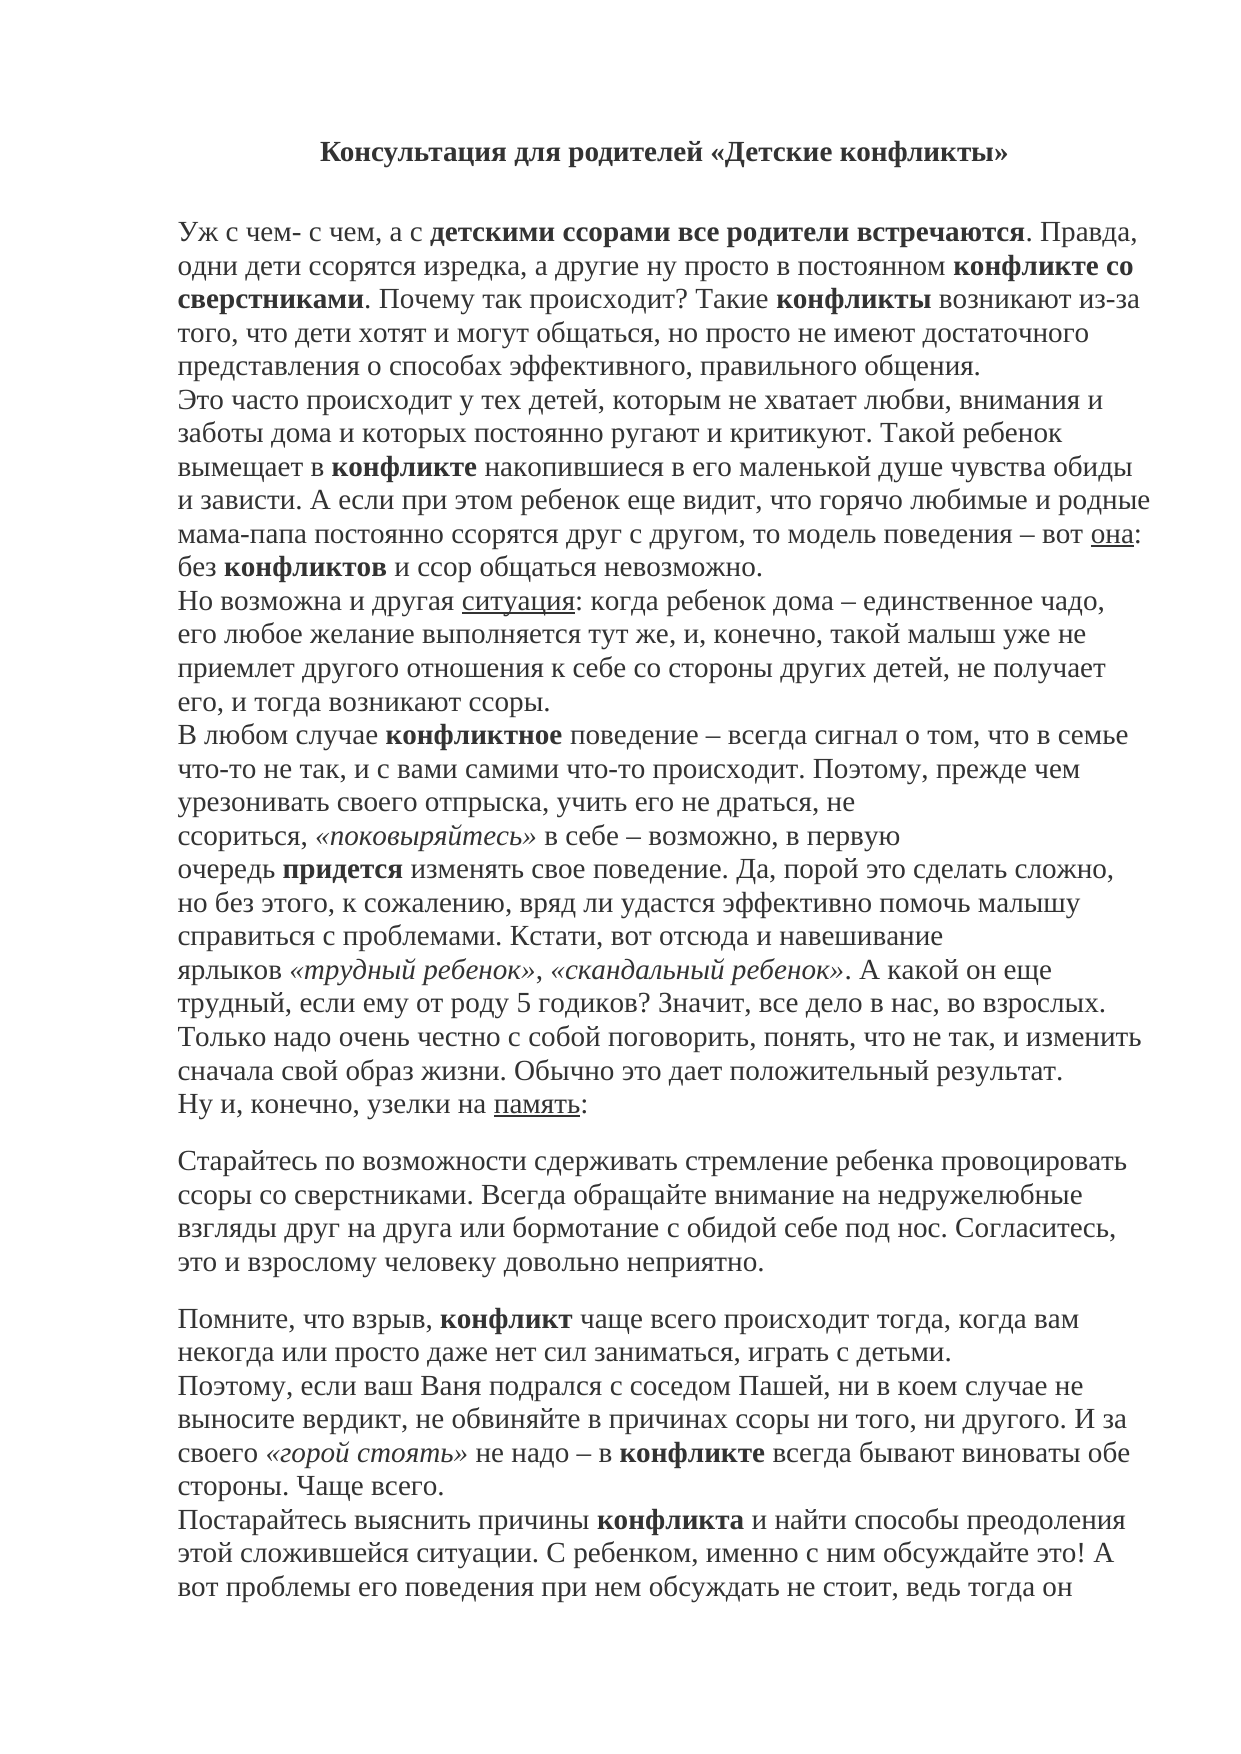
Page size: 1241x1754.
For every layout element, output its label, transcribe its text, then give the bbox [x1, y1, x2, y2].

text Старайтесь по возможности сдерживать стремление ребенка провоцировать ссоры со сверстниками. Всегда обращайте внимание на недружелюбные взгляды друг на друга или бормотание с обидой себе под нос. Согласитесь, это и взрослому человеку довольно неприятно. [177, 1143, 1152, 1277]
text Консультация для родителей «Детские конфликты» [177, 134, 1152, 167]
text Но возможна и другая ситуация: когда ребенок дома – единственное чадо, его любое желание выполняется тут же, и, конечно, такой малыш уже не приемлет другого отношения к себе со стороны других детей, не получает его, и тогда возникают ссоры. [177, 583, 1152, 717]
text Уж с чем- с чем, а с детскими ссорами все родители встречаются. Правда, одни дети ссорятся изредка, а другие ну просто в постоянном конфликте со сверстниками. Почему так происходит? Такие конфликты возникают из-за того, что дети хотят и могут общаться, но просто не имеют достаточного представления о способах эффективного, правильного общения. [177, 214, 1152, 382]
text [177, 1502, 1152, 1603]
text Поэтому, если ваш Ваня подрался с соседом Пашей, ни в коем случае не выносите вердикт, не обвиняйте в причинах ссоры ни того, ни другого. И за своего «горой стоять» не надо – в конфликте всегда бывают виноваты обе стороны. Чаще всего. [177, 1368, 1152, 1502]
text Помните, что взрыв, конфликт чаще всего происходит тогда, когда вам некогда или просто даже нет сил заниматься, играть с детьми. [177, 1301, 1152, 1368]
text Ну и, конечно, узелки на память: [177, 1086, 1152, 1120]
text В любом случае конфликтное поведение – всегда сигнал о том, что в семье что-то не так, и с вами самими что-то происходит. Поэтому, прежде чем урезонивать своего отпрыска, учить его не драться, не ссориться, «поковыряйтесь» в себе – возможно, в первую очередь придется изменять свое поведение. Да, порой это сделать сложно, но без этого, к сожалению, вряд ли удастся эффективно помочь малышу справиться с проблемами. Кстати, вот отсюда и навешивание ярлыков «трудный ребенок», «скандальный ребенок». А какой он еще трудный, если ему от роду 5 годиков? Значит, все дело в нас, во взрослых. Только надо очень честно с собой поговорить, понять, что не так, и изменить сначала свой образ жизни. Обычно это дает положительный результат. [177, 717, 1152, 1086]
text Это часто происходит у тех детей, которым не хватает любви, внимания и заботы дома и которых постоянно ругают и критикуют. Такой ребенок вымещает в конфликте накопившиеся в его маленькой душе чувства обиды и зависти. А если при этом ребенок еще видит, что горячо любимые и родные мама-папа постоянно ссорятся друг с другом, то модель поведения – вот она: без конфликтов и ссор общаться невозможно. [177, 382, 1152, 583]
